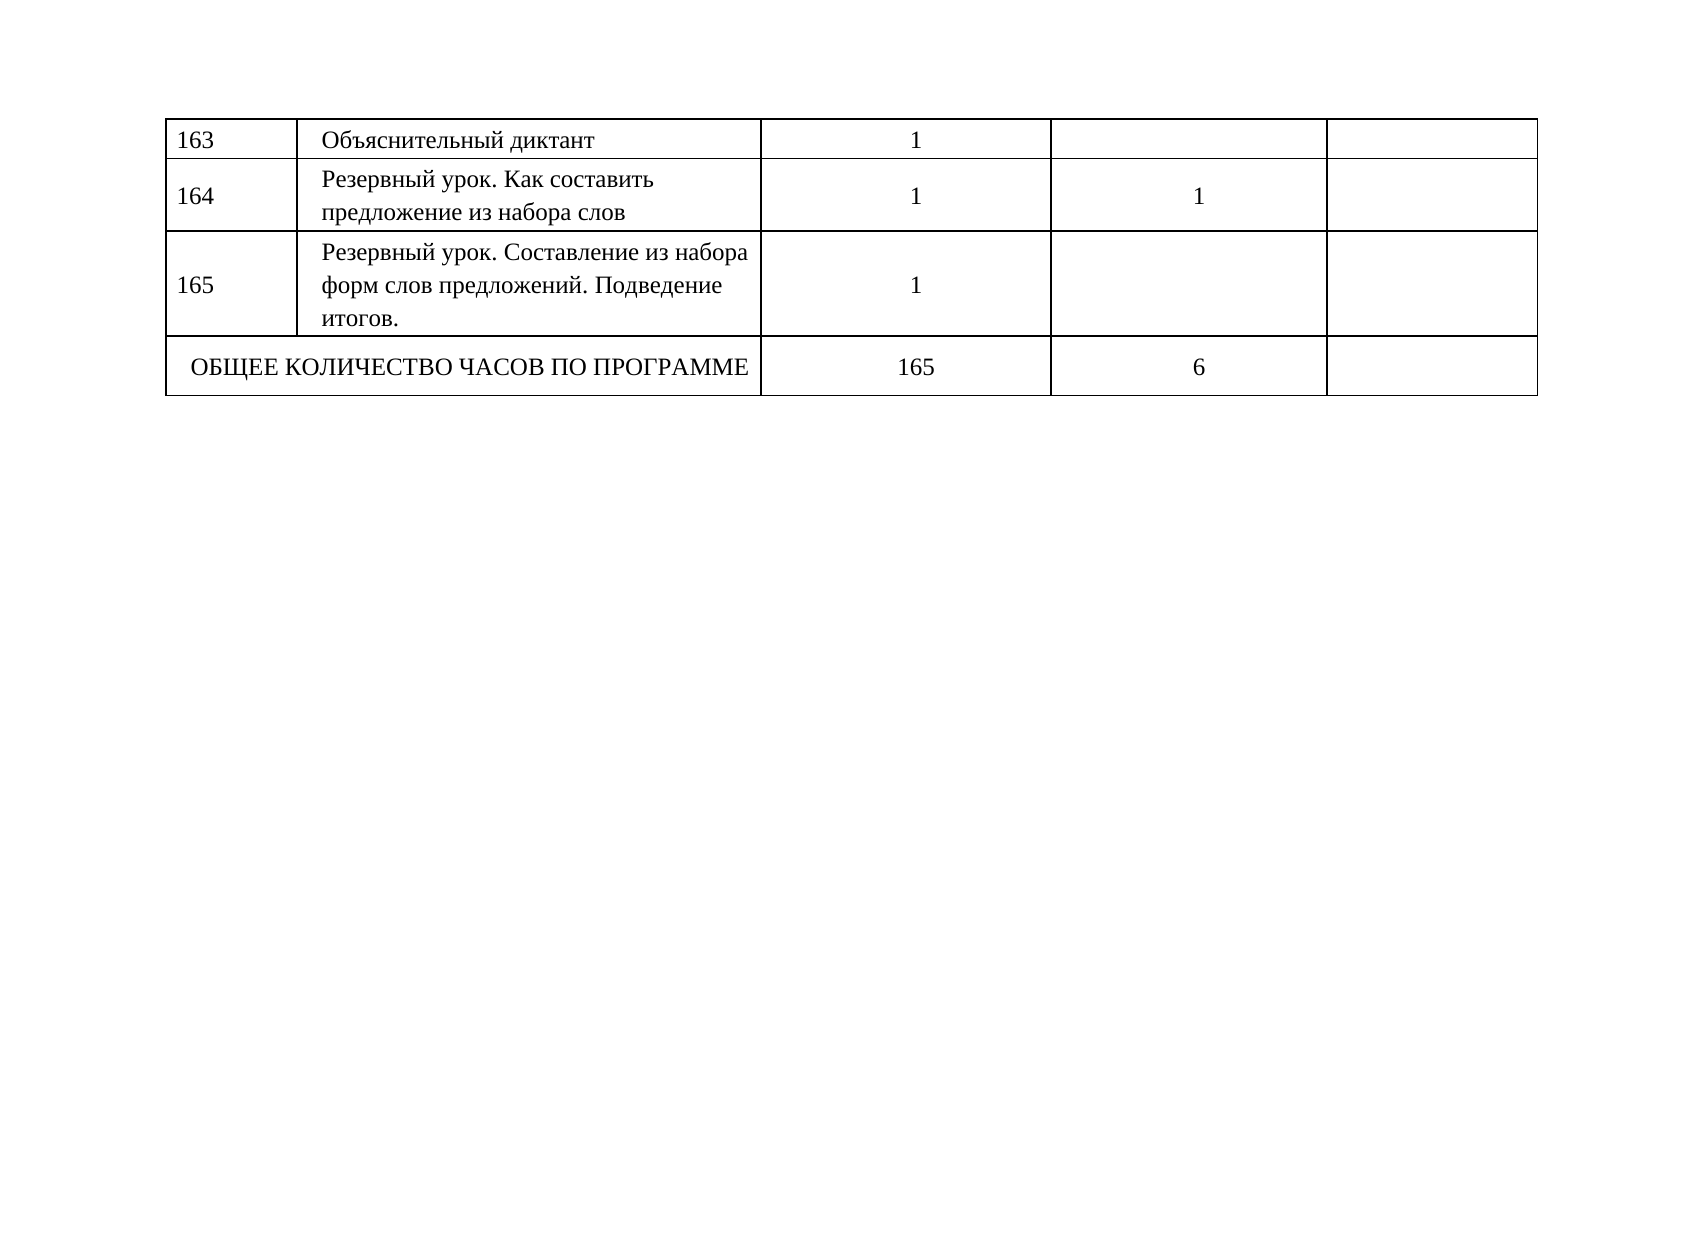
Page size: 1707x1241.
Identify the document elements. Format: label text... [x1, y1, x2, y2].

table_cell 1 [762, 159, 1050, 230]
table_cell 6 [1052, 337, 1326, 395]
table_cell 1 [762, 120, 1050, 157]
table_cell 165 [167, 232, 296, 335]
table_cell [1328, 337, 1537, 395]
table_cell 165 [762, 337, 1050, 395]
table_cell 1 [1052, 159, 1326, 230]
table_cell [1328, 120, 1537, 157]
table_cell Резервный урок. Как составить предложение из набора слов [298, 159, 760, 230]
table_cell [1328, 159, 1537, 230]
table_cell [1052, 232, 1326, 335]
table_cell 1 [762, 232, 1050, 335]
table_cell 163 [167, 120, 296, 157]
table_cell [1328, 232, 1537, 335]
table_cell 164 [167, 159, 296, 230]
table_cell Объяснительный диктант [298, 120, 760, 157]
table_cell [1052, 120, 1326, 157]
table_cell Резервный урок. Составление из набора форм слов предложений. Подведение итогов. [298, 232, 760, 335]
table_cell ОБЩЕЕ КОЛИЧЕСТВО ЧАСОВ ПО ПРОГРАММЕ [167, 337, 760, 395]
